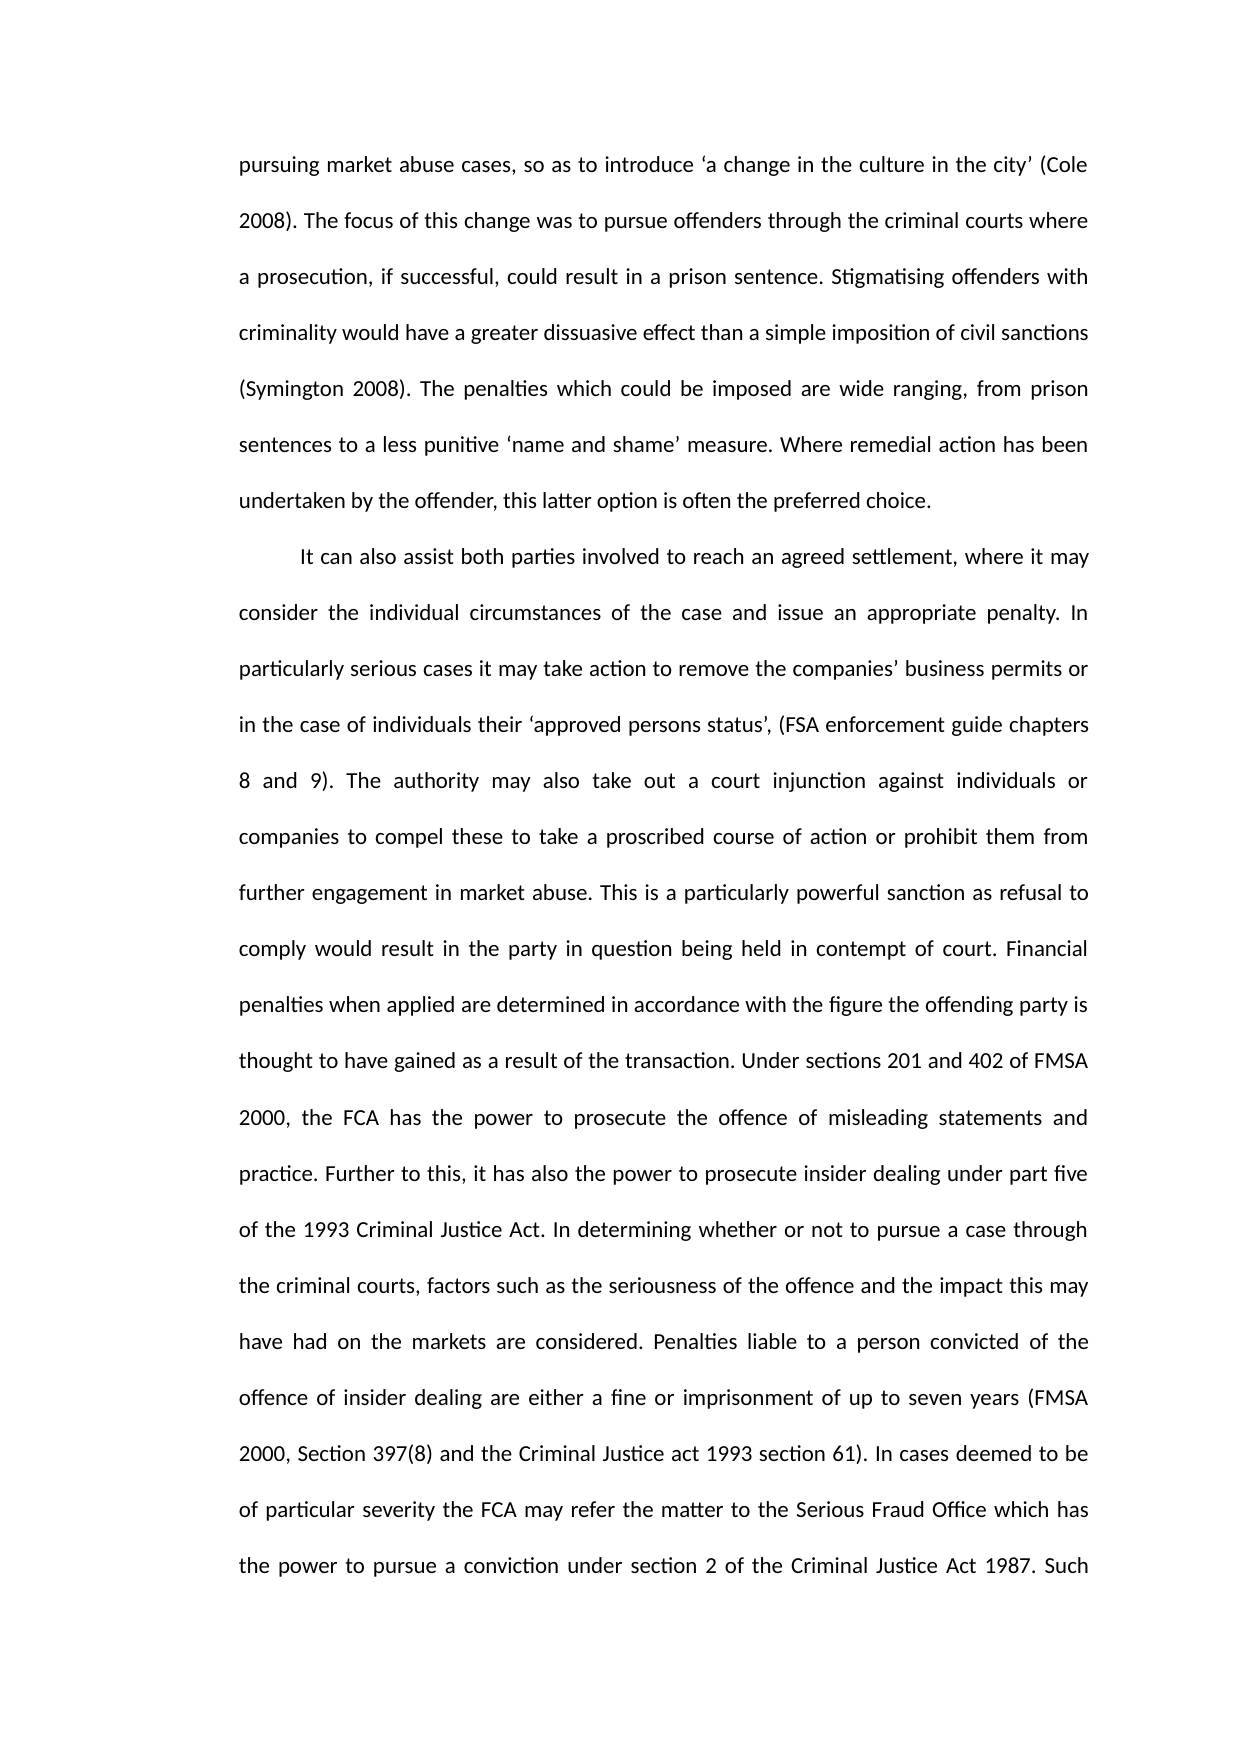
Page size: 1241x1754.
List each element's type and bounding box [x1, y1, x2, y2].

text [239, 542, 1090, 1579]
text [239, 150, 1090, 514]
